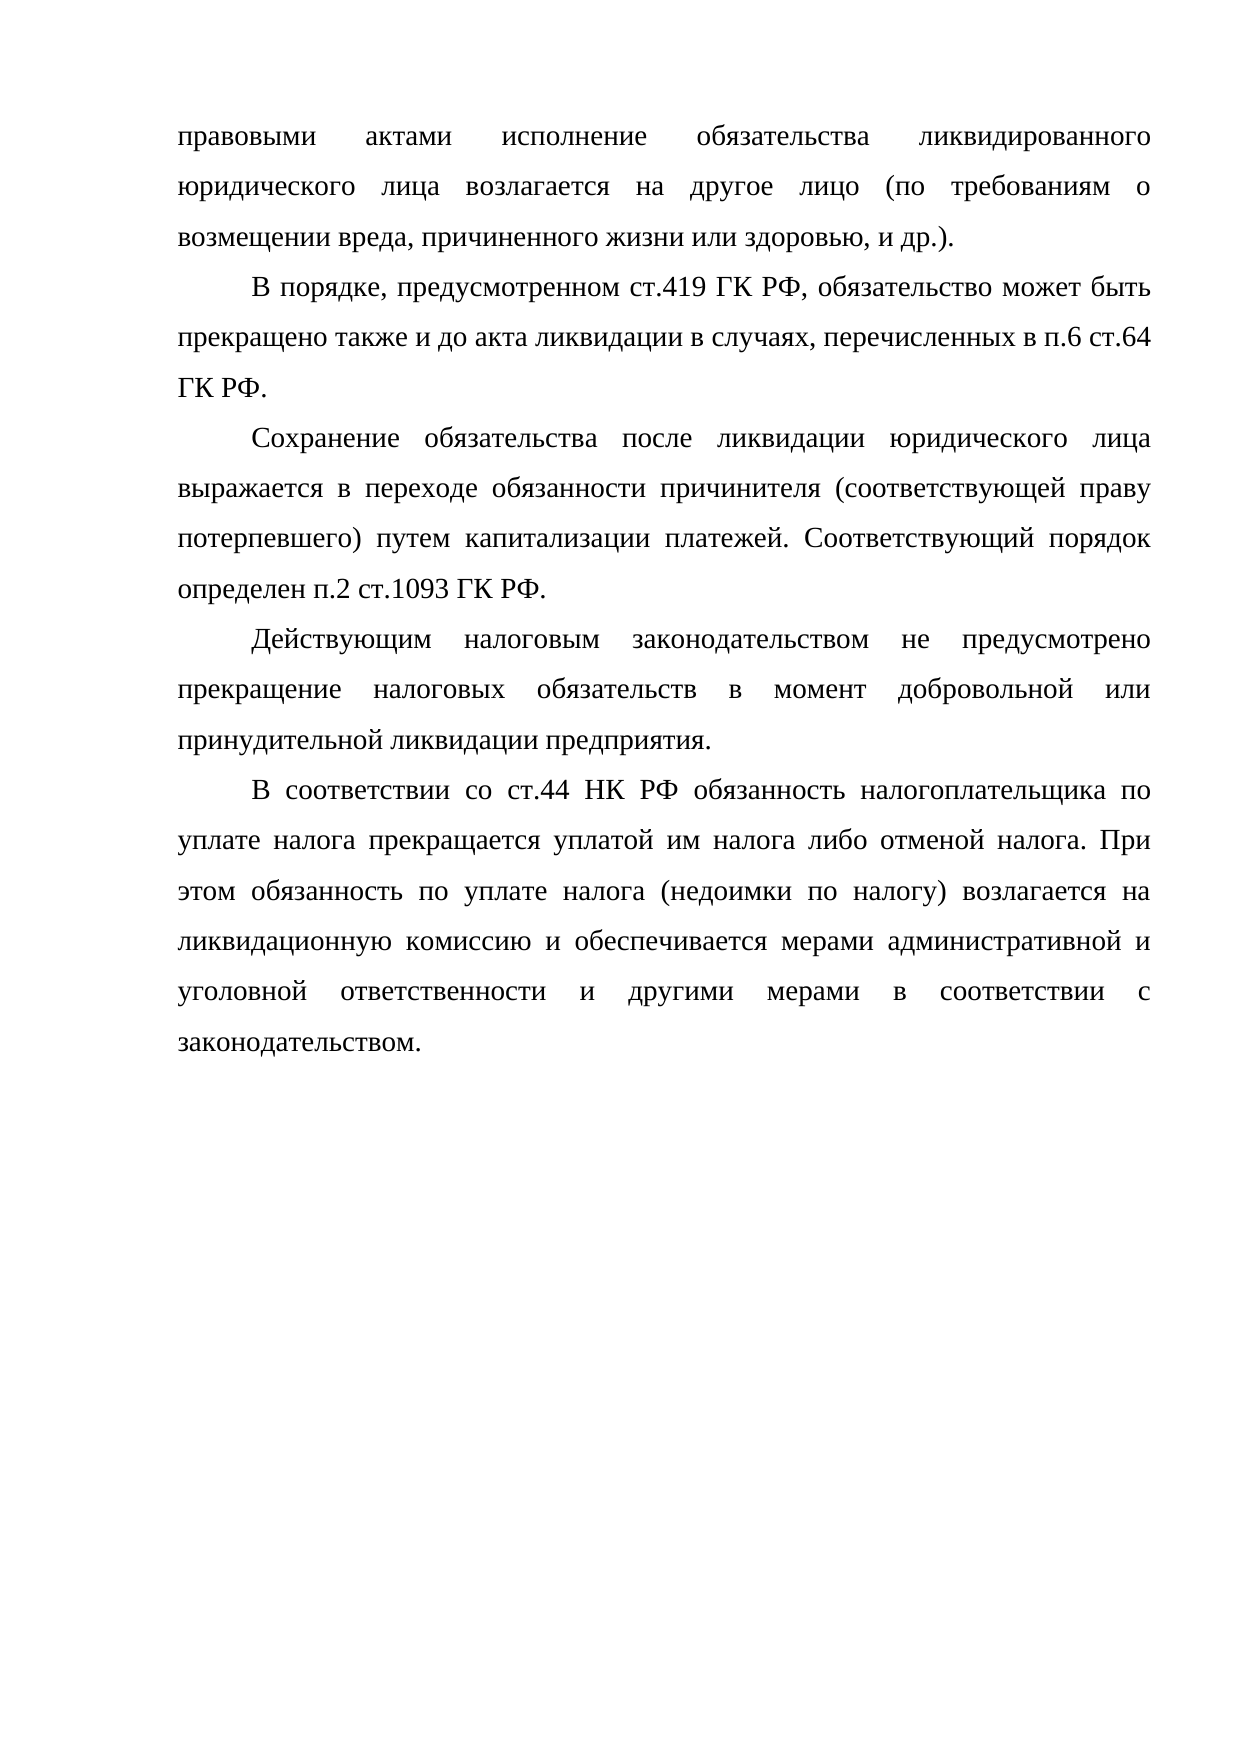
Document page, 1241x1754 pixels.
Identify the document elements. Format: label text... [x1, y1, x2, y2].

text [177, 118, 1152, 252]
text Действующим налоговым законодательством не предусмотрено прекращение налоговых обязательств в момент добровольной или принудительной ликвидации предприятия. [177, 621, 1152, 755]
text Сохранение обязательства после ликвидации юридического лица выражается в переходе обязанности причинителя (соответствующей праву потерпевшего) путем капитализации платежей. Соответствующий порядок определен п.2 ст.1093 ГК РФ. [177, 420, 1152, 604]
text В соответствии со ст.44 НК РФ обязанность налогоплательщика по уплате налога прекращается уплатой им налога либо отменой налога. При этом обязанность по уплате налога (недоимки по налогу) возлагается на ликвидационную комиссию и обеспечивается мерами административной и уголовной ответственности и другими мерами в соответствии с законодательством. [177, 772, 1152, 1057]
text В порядке, предусмотренном ст.419 ГК РФ, обязательство может быть прекращено также и до акта ликвидации в случаях, перечисленных в п.6 ст.64 ГК РФ. [177, 269, 1152, 403]
